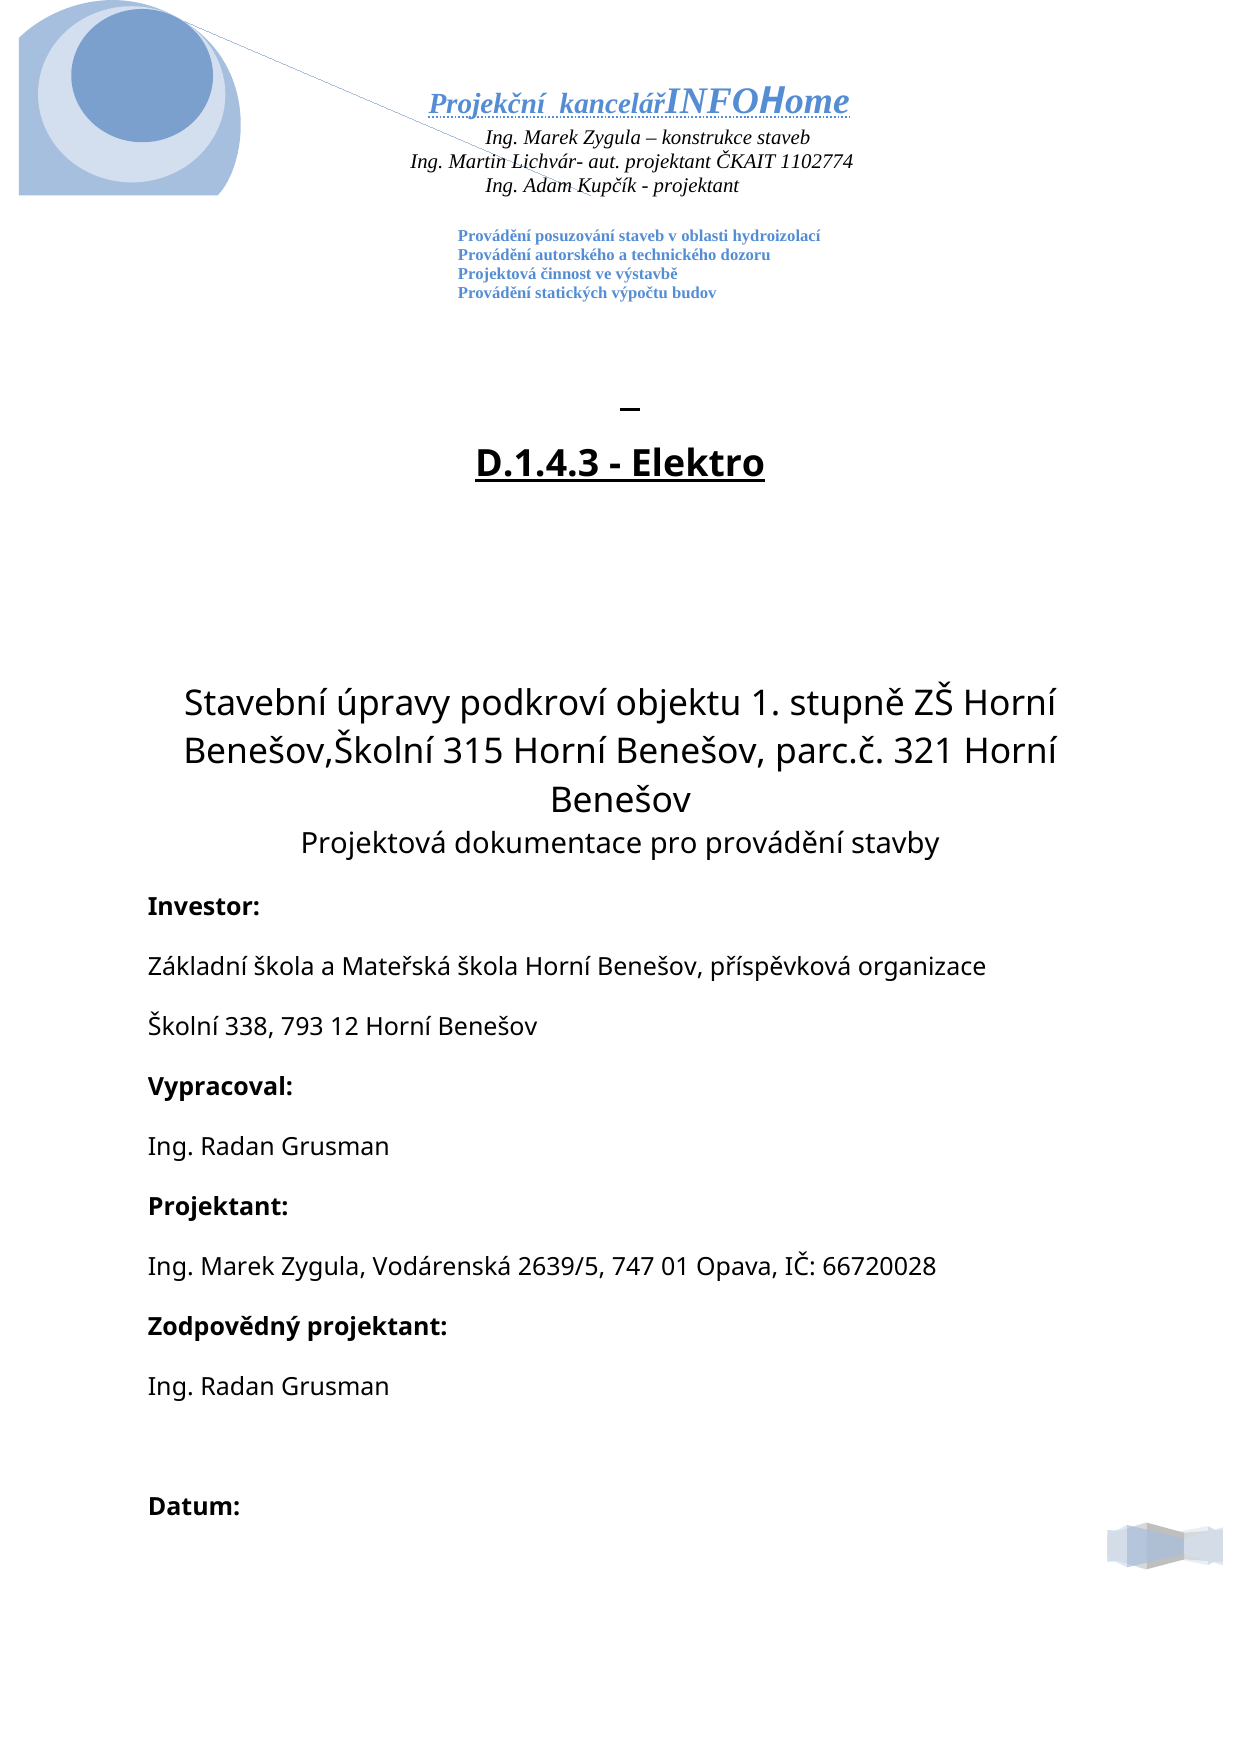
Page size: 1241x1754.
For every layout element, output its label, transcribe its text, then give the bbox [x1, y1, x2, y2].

text D.1.4.3 - Elektro [148, 436, 1093, 487]
